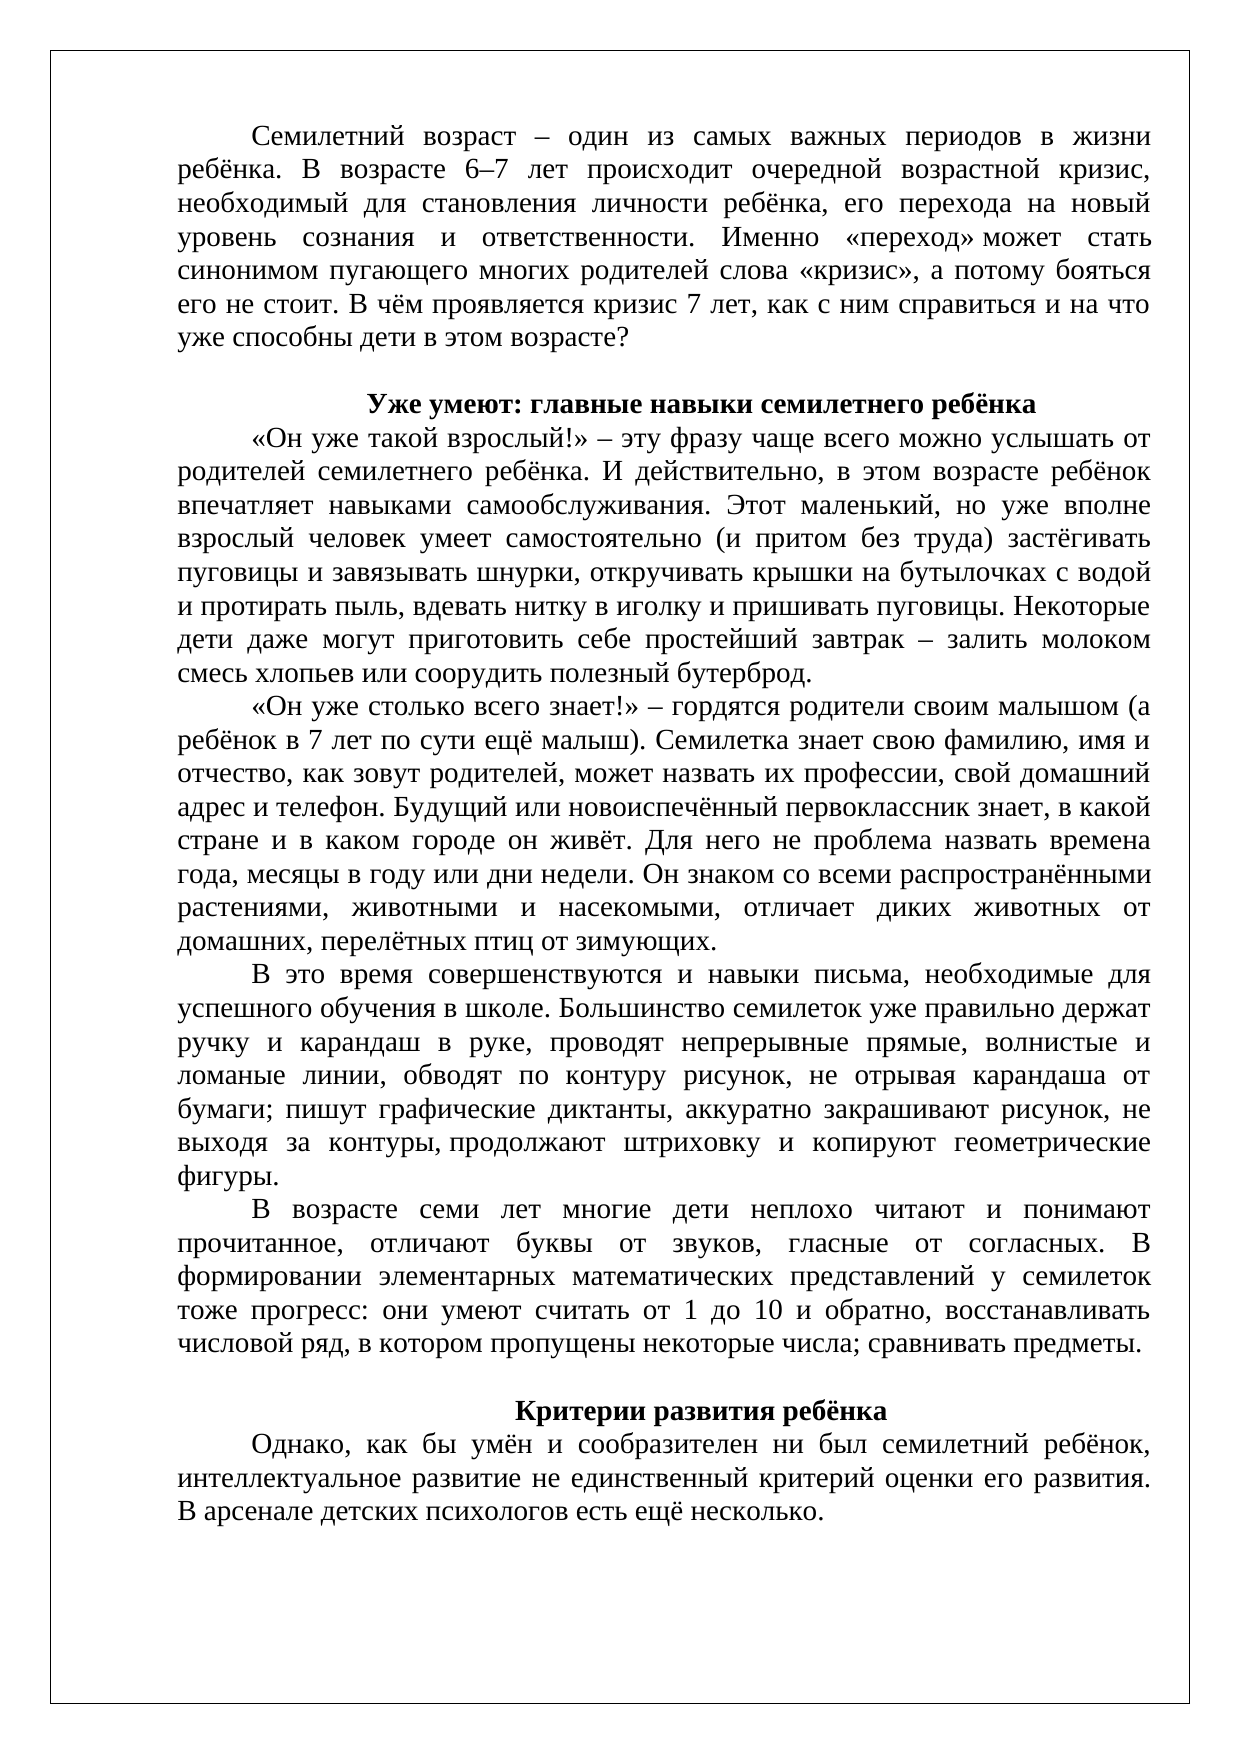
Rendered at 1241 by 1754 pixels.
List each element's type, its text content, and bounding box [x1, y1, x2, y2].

text «Он уже такой взрослый!» – эту фразу чаще всего можно услышать от родителей семилетнего ребёнка. И действительно, в этом возрасте ребёнок впечатляет навыками самообслуживания. Этот маленький, но уже вполне взрослый человек умеет самостоятельно (и притом без труда) застёгивать пуговицы и завязывать шнурки, откручивать крышки на бутылочках с водой и протирать пыль, вдевать нитку в иголку и пришивать пуговицы. Некоторые дети даже могут приготовить себе простейший завтрак – залить молоком смесь хлопьев или соорудить полезный бутерброд. [177, 420, 1152, 688]
text Критерии развития ребёнка [177, 1393, 1152, 1426]
text В возрасте семи лет многие дети неплохо читают и понимают прочитанное, отличают буквы от звуков, гласные от согласных. В формировании элементарных математических представлений у семилеток тоже прогресс: они умеют считать от 1 до 10 и обратно, восстанавливать числовой ряд, в котором пропущены некоторые числа; сравнивать предметы. [177, 1191, 1152, 1359]
text В это время совершенствуются и навыки письма, необходимые для успешного обучения в школе. Большинство семилеток уже правильно держат ручку и карандаш в руке, проводят непрерывные прямые, волнистые и ломаные линии, обводят по контуру рисунок, не отрывая карандаша от бумаги; пишут графические диктанты, аккуратно закрашивают рисунок, не выходя за контуры, продолжают штриховку и копируют геометрические фигуры. [177, 957, 1152, 1191]
text Уже умеют: главные навыки семилетнего ребёнка [177, 386, 1152, 420]
text Однако, как бы умён и сообразителен ни был семилетний ребёнок, интеллектуальное развитие не единственный критерий оценки его развития. В арсенале детских психологов есть ещё несколько. [177, 1426, 1152, 1527]
text Семилетний возраст – один из самых важных периодов в жизни ребёнка. В возрасте 6–7 лет происходит очередной возрастной кризис, необходимый для становления личности ребёнка, его перехода на новый уровень сознания и ответственности. Именно «переход» может стать синонимом пугающего многих родителей слова «кризис», а потому бояться его не стоит. В чём проявляется кризис 7 лет, как с ним справиться и на что уже способны дети в этом возрасте? [177, 118, 1152, 353]
text «Он уже столько всего знает!» – гордятся родители своим малышом (а ребёнок в 7 лет по сути ещё малыш). Семилетка знает свою фамилию, имя и отчество, как зовут родителей, может назвать их профессии, свой домашний адрес и телефон. Будущий или новоиспечённый первоклассник знает, в какой стране и в каком городе он живёт. Для него не проблема назвать времена года, месяцы в году или дни недели. Он знаком со всеми распространёнными растениями, животными и насекомыми, отличает диких животных от домашних, перелётных птиц от зимующих. [177, 688, 1152, 957]
